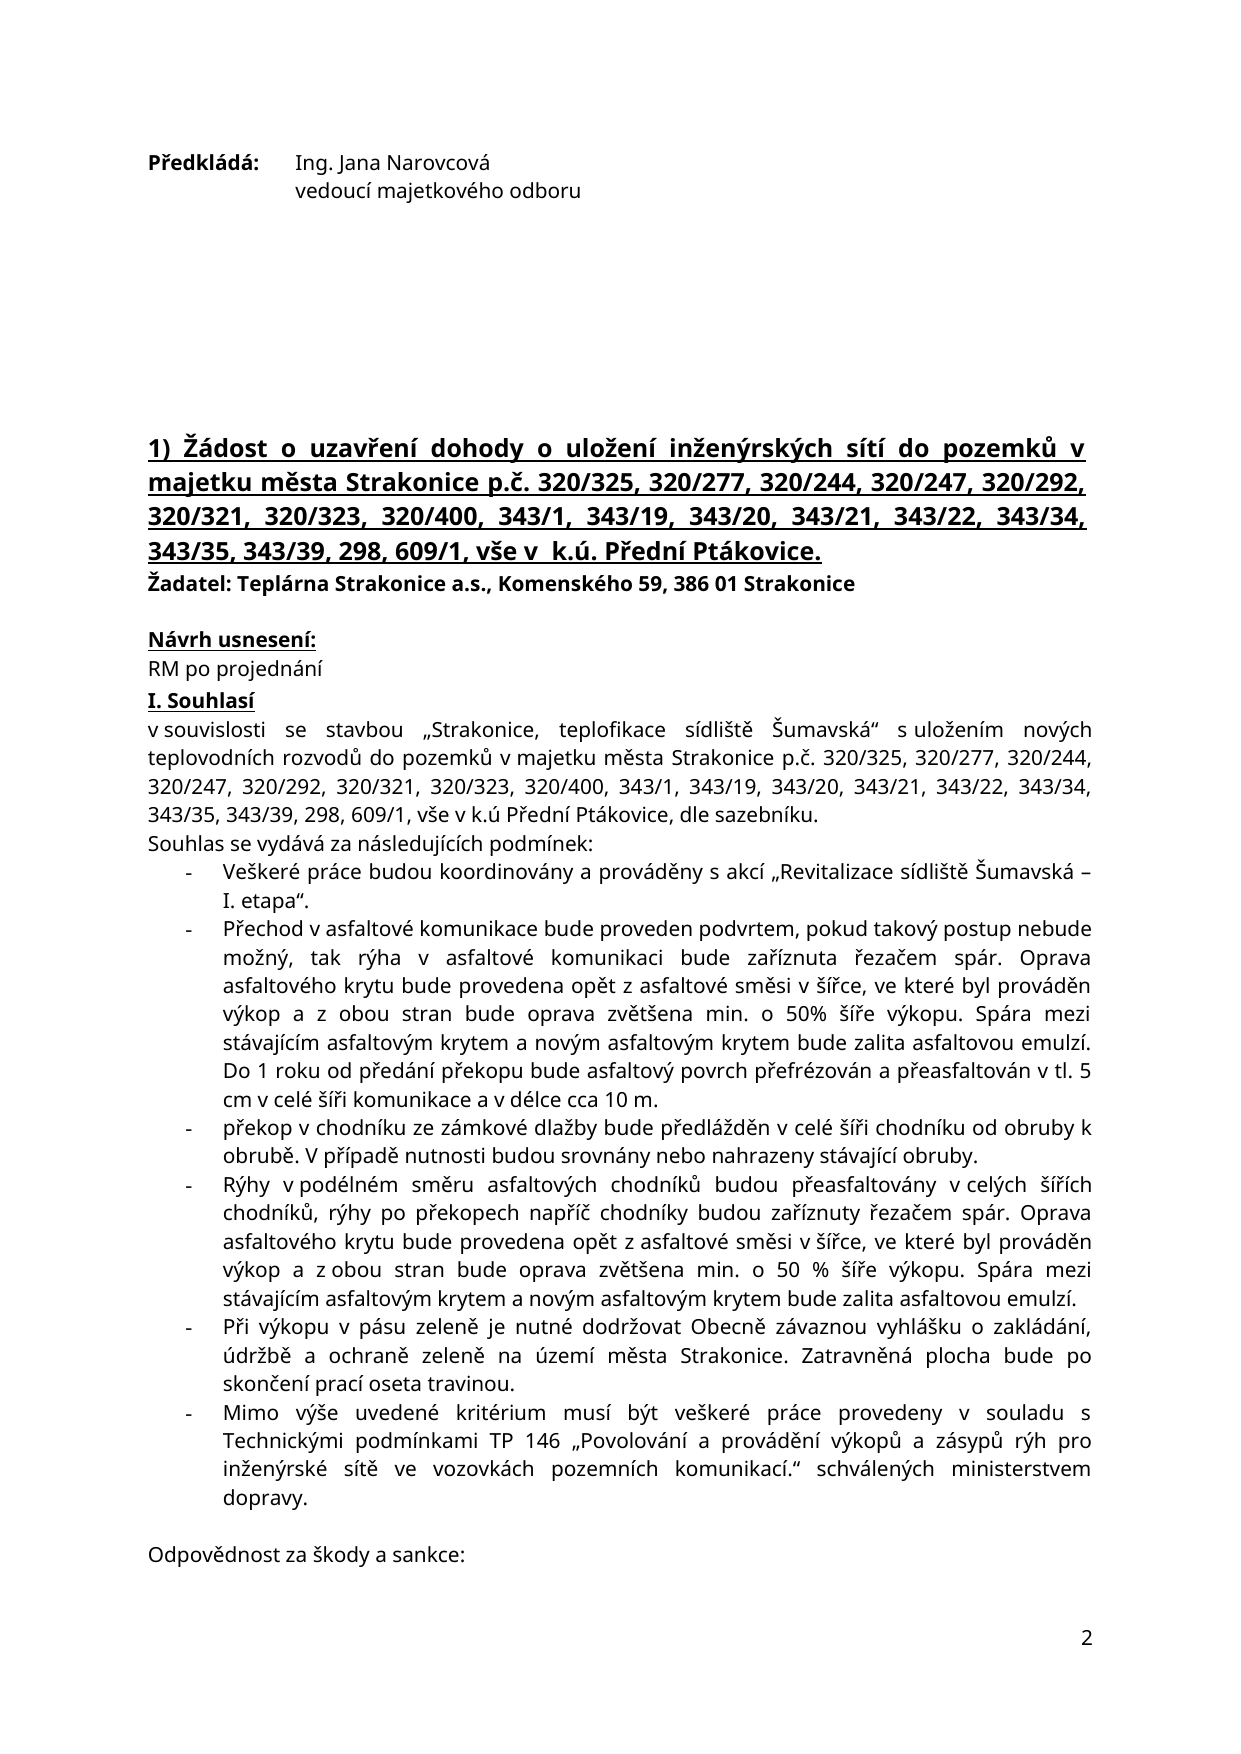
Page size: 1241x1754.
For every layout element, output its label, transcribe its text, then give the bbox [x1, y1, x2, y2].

text Předkládá: Ing. Jana Narovcová [148, 148, 1093, 176]
list Přechod v asfaltové komunikace bude proveden podvrtem, pokud takový postup nebude možný, tak rýha v asfaltové komunikaci bude zaříznuta řezačem spár. Oprava asfaltového krytu bude provedena opět z asfaltové směsi v šířce, ve které byl prováděn výkop a z obou stran bude oprava zvětšena min. o 50% šíře výkopu. Spára mezi stávajícím asfaltovým krytem a novým asfaltovým krytem bude zalita asfaltovou emulzí. Do 1 roku od předání překopu bude asfaltový povrch přefrézován a přeasfaltován v tl. 5 cm v celé šíři komunikace a v délce cca 10 m. [185, 914, 1093, 1113]
list Při výkopu v pásu zeleně je nutné dodržovat Obecně závaznou vyhlášku o zakládání, údržbě a ochraně zeleně na území města Strakonice. Zatravněná plocha bude po skončení prací oseta travinou. [185, 1312, 1093, 1398]
subtitle 1) Žádost o uzavření dohody o uložení inženýrských sítí do pozemků v majetku města Strakonice p.č. 320/325, 320/277, 320/244, 320/247, 320/292, 320/321, 320/323, 320/400, 343/1, 343/19, 343/20, 343/21, 343/22, 343/34, 343/35, 343/39, 298, 609/1, vše v k.ú. Přední Ptákovice. [148, 431, 1086, 460]
list překop v chodníku ze zámkové dlažby bude předlážděn v celé šíři chodníku od obruby k obrubě. V případě nutnosti budou srovnány nebo nahrazeny stávající obruby. [185, 1113, 1093, 1170]
text Odpovědnost za škody a sankce: [148, 1540, 1093, 1568]
subtitle 1) Žádost o uzavření dohody o uložení inženýrských sítí do pozemků v majetku města Strakonice p.č. 320/325, 320/277, 320/244, 320/247, 320/292, 320/321, 320/323, 320/400, 343/1, 343/19, 343/20, 343/21, 343/22, 343/34, 343/35, 343/39, 298, 609/1, vše v k.ú. Přední Ptákovice. [148, 530, 1086, 567]
list Veškeré práce budou koordinovány a prováděny s akcí „Revitalizace sídliště Šumavská – I. etapa“. [185, 857, 1093, 914]
text Návrh usnesení: [148, 626, 1093, 654]
text v souvislosti se stavbou „Strakonice, teplofikace sídliště Šumavská“ s uložením nových teplovodních rozvodů do pozemků v majetku města Strakonice p.č. 320/325, 320/277, 320/244, 320/247, 320/292, 320/321, 320/323, 320/400, 343/1, 343/19, 343/20, 343/21, 343/22, 343/34, 343/35, 343/39, 298, 609/1, vše v k.ú Přední Ptákovice, dle sazebníku. [148, 715, 1093, 829]
subtitle 1) Žádost o uzavření dohody o uložení inženýrských sítí do pozemků v majetku města Strakonice p.č. 320/325, 320/277, 320/244, 320/247, 320/292, 320/321, 320/323, 320/400, 343/1, 343/19, 343/20, 343/21, 343/22, 343/34, 343/35, 343/39, 298, 609/1, vše v k.ú. Přední Ptákovice. [148, 462, 1086, 494]
list Rýhy v podélném směru asfaltových chodníků budou přeasfaltovány v celých šířích chodníků, rýhy po překopech napříč chodníky budou zaříznuty řezačem spár. Oprava asfaltového krytu bude provedena opět z asfaltové směsi v šířce, ve které byl prováděn výkop a z obou stran bude oprava zvětšena min. o 50 % šíře výkopu. Spára mezi stávajícím asfaltovým krytem a novým asfaltovým krytem bude zalita asfaltovou emulzí. [185, 1170, 1093, 1312]
subtitle I. Souhlasí [148, 687, 1093, 715]
subtitle 1) Žádost o uzavření dohody o uložení inženýrských sítí do pozemků v majetku města Strakonice p.č. 320/325, 320/277, 320/244, 320/247, 320/292, 320/321, 320/323, 320/400, 343/1, 343/19, 343/20, 343/21, 343/22, 343/34, 343/35, 343/39, 298, 609/1, vše v k.ú. Přední Ptákovice. [148, 496, 1086, 528]
text Souhlas se vydává za následujících podmínek: [148, 829, 1093, 857]
text Žadatel: Teplárna Strakonice a.s., Komenského 59, 386 01 Strakonice [148, 569, 1093, 597]
text RM po projednání [148, 654, 1093, 682]
text vedoucí majetkového odboru [148, 176, 1093, 204]
list Mimo výše uvedené kritérium musí být veškeré práce provedeny v souladu s Technickými podmínkami TP 146 „Povolování a provádění výkopů a zásypů rýh pro inženýrské sítě ve vozovkách pozemních komunikací.“ schválených ministerstvem dopravy. [185, 1398, 1093, 1511]
